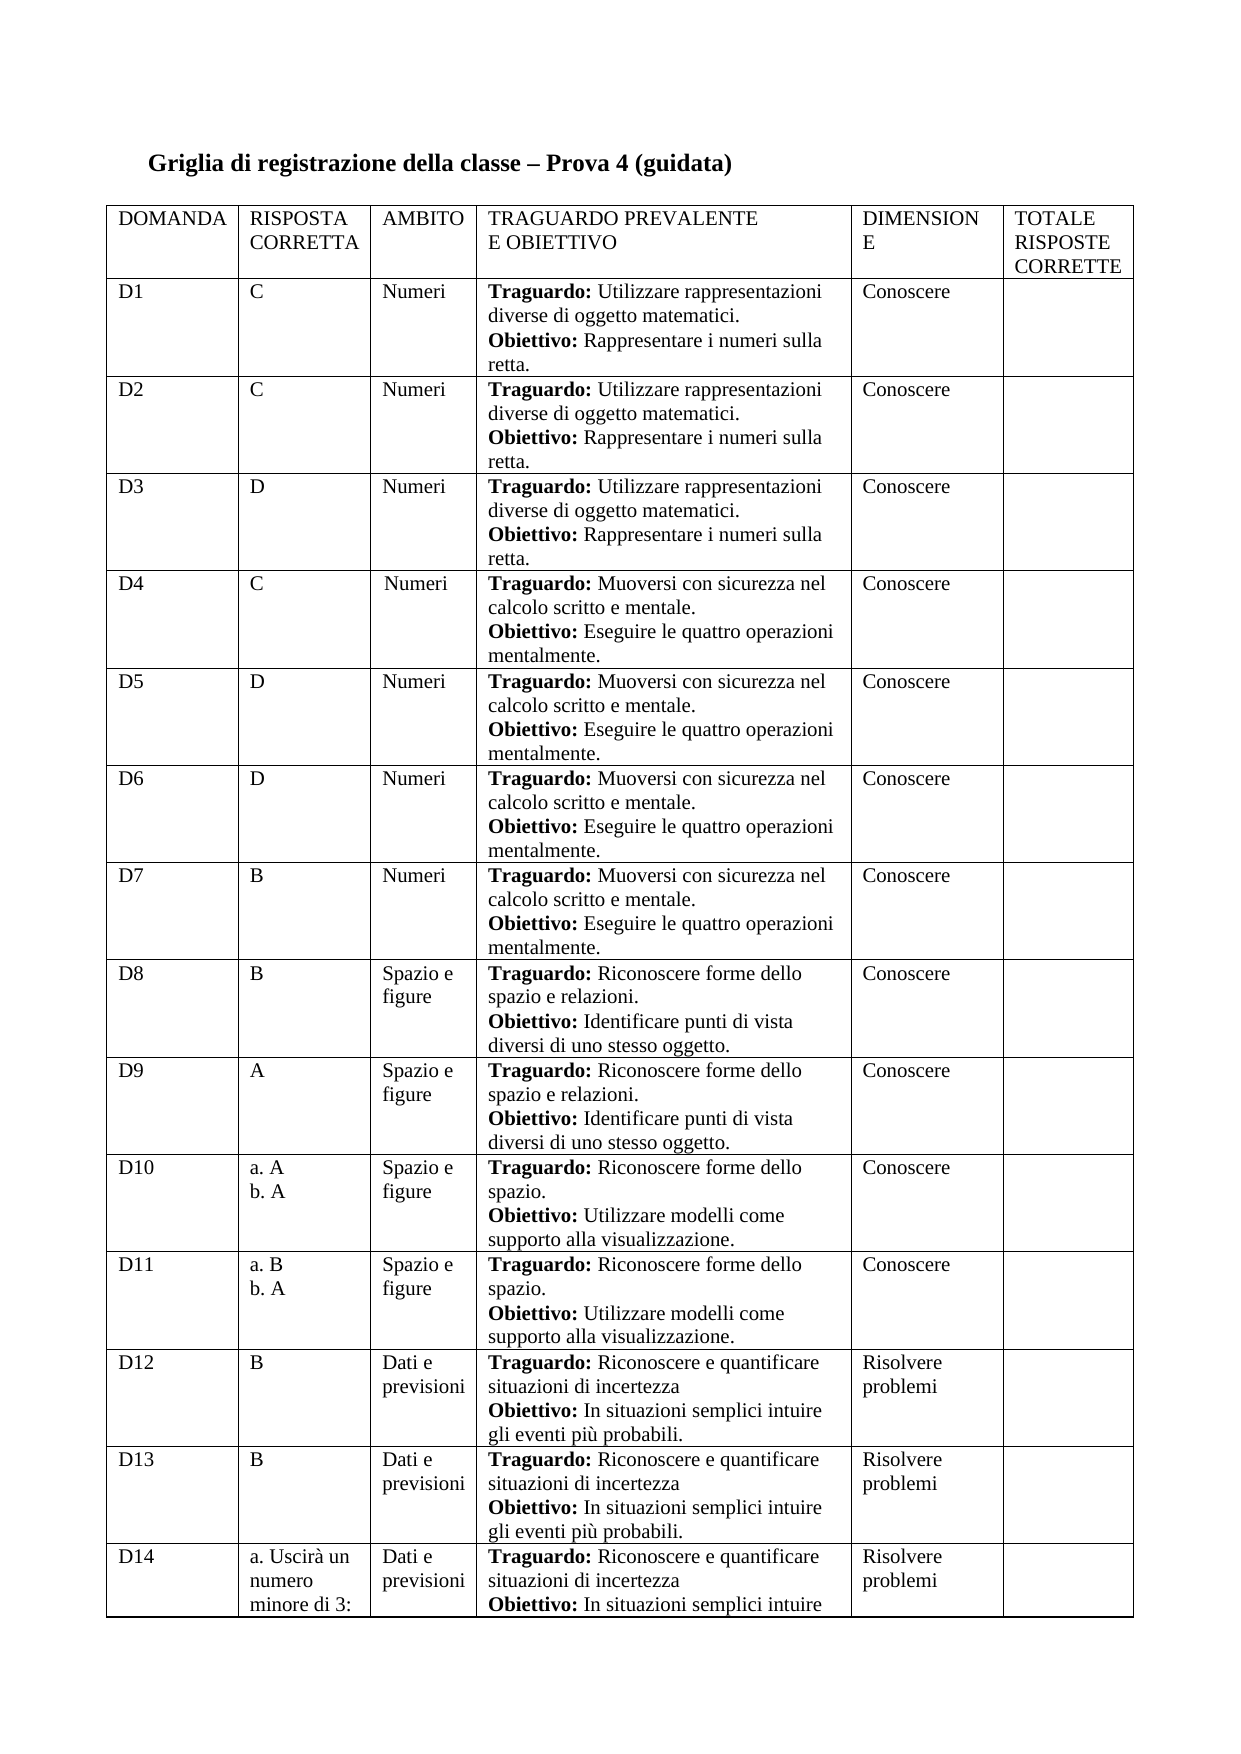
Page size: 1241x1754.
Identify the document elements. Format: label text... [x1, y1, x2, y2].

table_cell Spazio e figure [371, 1252, 476, 1348]
table_cell [1004, 863, 1133, 959]
table_cell D [239, 474, 370, 570]
table_cell Traguardo: Muoversi con sicurezza nel calcolo scritto e mentale. Obiettivo: Eseguire le quattro operazioni mentalmente. [477, 571, 851, 667]
table_cell Conoscere [852, 1058, 1003, 1154]
table_cell Numeri [371, 669, 476, 765]
table_cell Conoscere [852, 377, 1003, 473]
table_cell B [239, 960, 370, 1057]
table_header RISPOSTA CORRETTA [239, 206, 370, 278]
table_cell D3 [107, 474, 238, 570]
table_header DIMENSIONE [852, 206, 1003, 278]
table_cell Conoscere [852, 863, 1003, 959]
table_cell Traguardo: Riconoscere forme dello spazio e relazioni. Obiettivo: Identificare punti di vista diversi di uno stesso oggetto. [477, 1058, 851, 1154]
table_cell [1004, 571, 1133, 667]
table_cell [1004, 474, 1133, 570]
table_cell [1004, 1058, 1133, 1154]
table_cell Numeri [371, 474, 476, 570]
table_cell C [239, 571, 370, 667]
table_cell B [239, 863, 370, 959]
table_cell Spazio e figure [371, 1155, 476, 1251]
table_cell Conoscere [852, 474, 1003, 570]
table_cell Spazio e figure [371, 960, 476, 1057]
table_cell a. B b. A [239, 1252, 370, 1348]
table_cell D11 [107, 1252, 238, 1348]
table_header TOTALE RISPOSTE CORRETTE [1004, 206, 1133, 278]
table_header TRAGUARDO PREVALENTE E OBIETTIVO [477, 206, 851, 278]
table_cell Dati e previsioni [371, 1544, 476, 1616]
table_cell Dati e previsioni [371, 1447, 476, 1543]
table_cell Risolvere problemi [852, 1447, 1003, 1543]
table_cell D5 [107, 669, 238, 765]
table_cell Numeri [371, 863, 476, 959]
table_cell [1004, 279, 1133, 376]
table_cell Traguardo: Riconoscere forme dello spazio. Obiettivo: Utilizzare modelli come supporto alla visualizzazione. [477, 1252, 851, 1348]
table_cell Conoscere [852, 279, 1003, 376]
table_cell C [239, 377, 370, 473]
table_cell Traguardo: Riconoscere forme dello spazio. Obiettivo: Utilizzare modelli come supporto alla visualizzazione. [477, 1155, 851, 1251]
table_cell D [239, 766, 370, 862]
table_cell [1004, 1252, 1133, 1348]
table_cell D7 [107, 863, 238, 959]
table_cell Conoscere [852, 669, 1003, 765]
table_cell [1004, 1447, 1133, 1543]
table_cell Numeri [371, 377, 476, 473]
table_cell D8 [107, 960, 238, 1057]
table_cell [1004, 1544, 1133, 1616]
table_cell [1004, 377, 1133, 473]
table_cell D1 [107, 279, 238, 376]
table_cell [1004, 1350, 1133, 1446]
table_cell D10 [107, 1155, 238, 1251]
table_cell C [239, 279, 370, 376]
table_header AMBITO [371, 206, 476, 278]
text Griglia di registrazione della classe – Prova 4 (guidata) [118, 148, 1122, 176]
table_cell [1004, 1155, 1133, 1251]
table_cell Traguardo: Muoversi con sicurezza nel calcolo scritto e mentale. Obiettivo: Eseguire le quattro operazioni mentalmente. [477, 669, 851, 765]
table_cell D [239, 669, 370, 765]
table_cell Traguardo: Riconoscere forme dello spazio e relazioni. Obiettivo: Identificare punti di vista diversi di uno stesso oggetto. [477, 960, 851, 1057]
table_header DOMANDA [107, 206, 238, 278]
table_cell Traguardo: Riconoscere e quantificare situazioni di incertezza Obiettivo: In situazioni semplici intuire gli eventi più probabili. [477, 1447, 851, 1543]
table_cell A [239, 1058, 370, 1154]
table_cell Conoscere [852, 1155, 1003, 1251]
table_cell D14 [107, 1544, 238, 1616]
table_cell D6 [107, 766, 238, 862]
table_cell Spazio e figure [371, 1058, 476, 1154]
table_cell Traguardo: Riconoscere e quantificare situazioni di incertezza Obiettivo: In situazioni semplici intuire gli eventi più probabili. [477, 1350, 851, 1446]
table_cell Numeri [371, 571, 476, 667]
table_cell Dati e previsioni [371, 1350, 476, 1446]
table_cell Numeri [371, 766, 476, 862]
table_cell Traguardo: Utilizzare rappresentazioni diverse di oggetto matematici. Obiettivo: Rappresentare i numeri sulla retta. [477, 279, 851, 376]
table_cell a. A b. A [239, 1155, 370, 1251]
table_cell [1004, 766, 1133, 862]
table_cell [477, 1544, 851, 1616]
table_cell D13 [107, 1447, 238, 1543]
table_cell Risolvere problemi [852, 1544, 1003, 1616]
table_cell D12 [107, 1350, 238, 1446]
table_cell B [239, 1447, 370, 1543]
table_cell Conoscere [852, 766, 1003, 862]
table_cell Numeri [371, 279, 476, 376]
table_cell Conoscere [852, 960, 1003, 1057]
table_cell Risolvere problemi [852, 1350, 1003, 1446]
table_cell D2 [107, 377, 238, 473]
table_cell D4 [107, 571, 238, 667]
table_cell Traguardo: Muoversi con sicurezza nel calcolo scritto e mentale. Obiettivo: Eseguire le quattro operazioni mentalmente. [477, 766, 851, 862]
table_cell [1004, 960, 1133, 1057]
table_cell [239, 1544, 370, 1616]
table_cell Traguardo: Utilizzare rappresentazioni diverse di oggetto matematici. Obiettivo: Rappresentare i numeri sulla retta. [477, 474, 851, 570]
table_cell Traguardo: Muoversi con sicurezza nel calcolo scritto e mentale. Obiettivo: Eseguire le quattro operazioni mentalmente. [477, 863, 851, 959]
table_cell Traguardo: Utilizzare rappresentazioni diverse di oggetto matematici. Obiettivo: Rappresentare i numeri sulla retta. [477, 377, 851, 473]
table_cell Conoscere [852, 1252, 1003, 1348]
table_cell Conoscere [852, 571, 1003, 667]
table_cell B [239, 1350, 370, 1446]
table_cell D9 [107, 1058, 238, 1154]
table_cell [1004, 669, 1133, 765]
